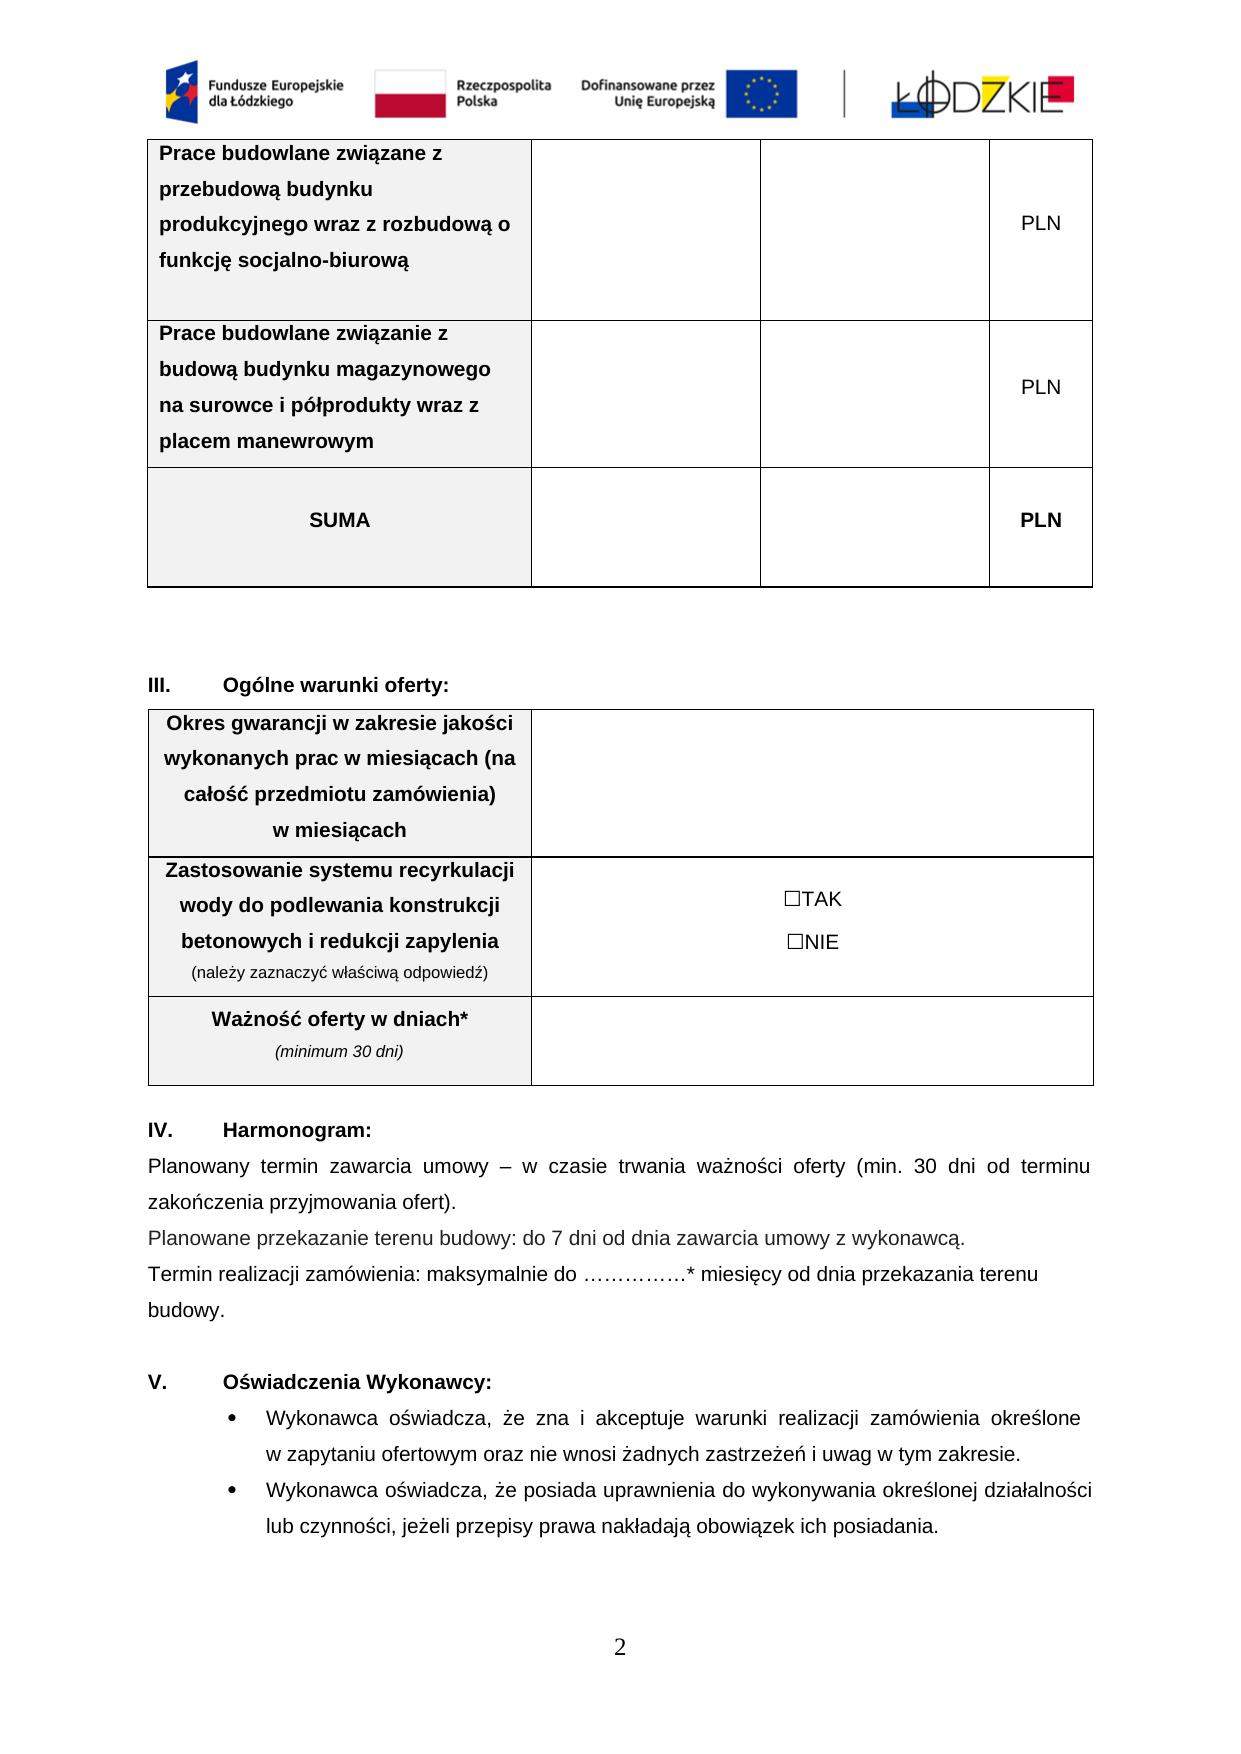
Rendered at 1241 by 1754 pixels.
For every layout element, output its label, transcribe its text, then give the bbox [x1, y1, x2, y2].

table_cell TAK NIE [532, 858, 1093, 996]
list Wykonawca oświadcza, że posiada uprawnienia do wykonywania określonej działalności lub czynności, jeżeli przepisy prawa nakładają obowiązek ich posiadania. [228, 1478, 1093, 1538]
text Planowane przekazanie terenu budowy: do 7 dni od dnia zawarcia umowy z wykonawcą. [148, 1226, 1093, 1250]
picture [147, 44, 1093, 139]
table_cell [761, 140, 989, 320]
table_header [532, 710, 1093, 856]
table_cell SUMA [148, 468, 531, 586]
table_cell [532, 321, 760, 467]
table_cell [761, 321, 989, 467]
table_cell [761, 468, 989, 586]
table_cell Ważność oferty w dniach* (minimum 30 dni) [149, 997, 531, 1085]
table_cell [532, 997, 1093, 1085]
table_cell PLN [990, 140, 1092, 320]
table_cell [532, 140, 760, 320]
text Planowany termin zawarcia umowy – w czasie trwania ważności oferty (min. 30 dni od terminu zakończenia przyjmowania ofert). [148, 1154, 1093, 1214]
text Termin realizacji zamówienia: maksymalnie do ……………* miesięcy od dnia przekazania terenu budowy. [148, 1262, 1093, 1322]
table_cell Prace budowlane związane z przebudową budynku produkcyjnego wraz z rozbudową o funkcję socjalno-biurową [148, 140, 531, 320]
table_cell Zastosowanie systemu recyrkulacji wody do podlewania konstrukcji betonowych i redukcji zapylenia (należy zaznaczyć właściwą odpowiedź) [149, 858, 531, 996]
table_cell Prace budowlane związanie z budową budynku magazynowego na surowce i półprodukty wraz z placem manewrowym [148, 321, 531, 467]
list Oświadczenia Wykonawcy: [148, 1370, 1093, 1394]
table_cell PLN [990, 468, 1092, 586]
list Ogólne warunki oferty: [148, 673, 1093, 697]
table_header Okres gwarancji w zakresie jakości wykonanych prac w miesiącach (na całość przedmiotu zamówienia) w miesiącach [149, 710, 531, 856]
table_cell [532, 468, 760, 586]
list Wykonawca oświadcza, że zna i akceptuje warunki realizacji zamówienia określone w zapytaniu ofertowym oraz nie wnosi żadnych zastrzeżeń i uwag w tym zakresie. [228, 1406, 1093, 1466]
list Harmonogram: [148, 1118, 1093, 1142]
table_cell PLN [990, 321, 1092, 467]
